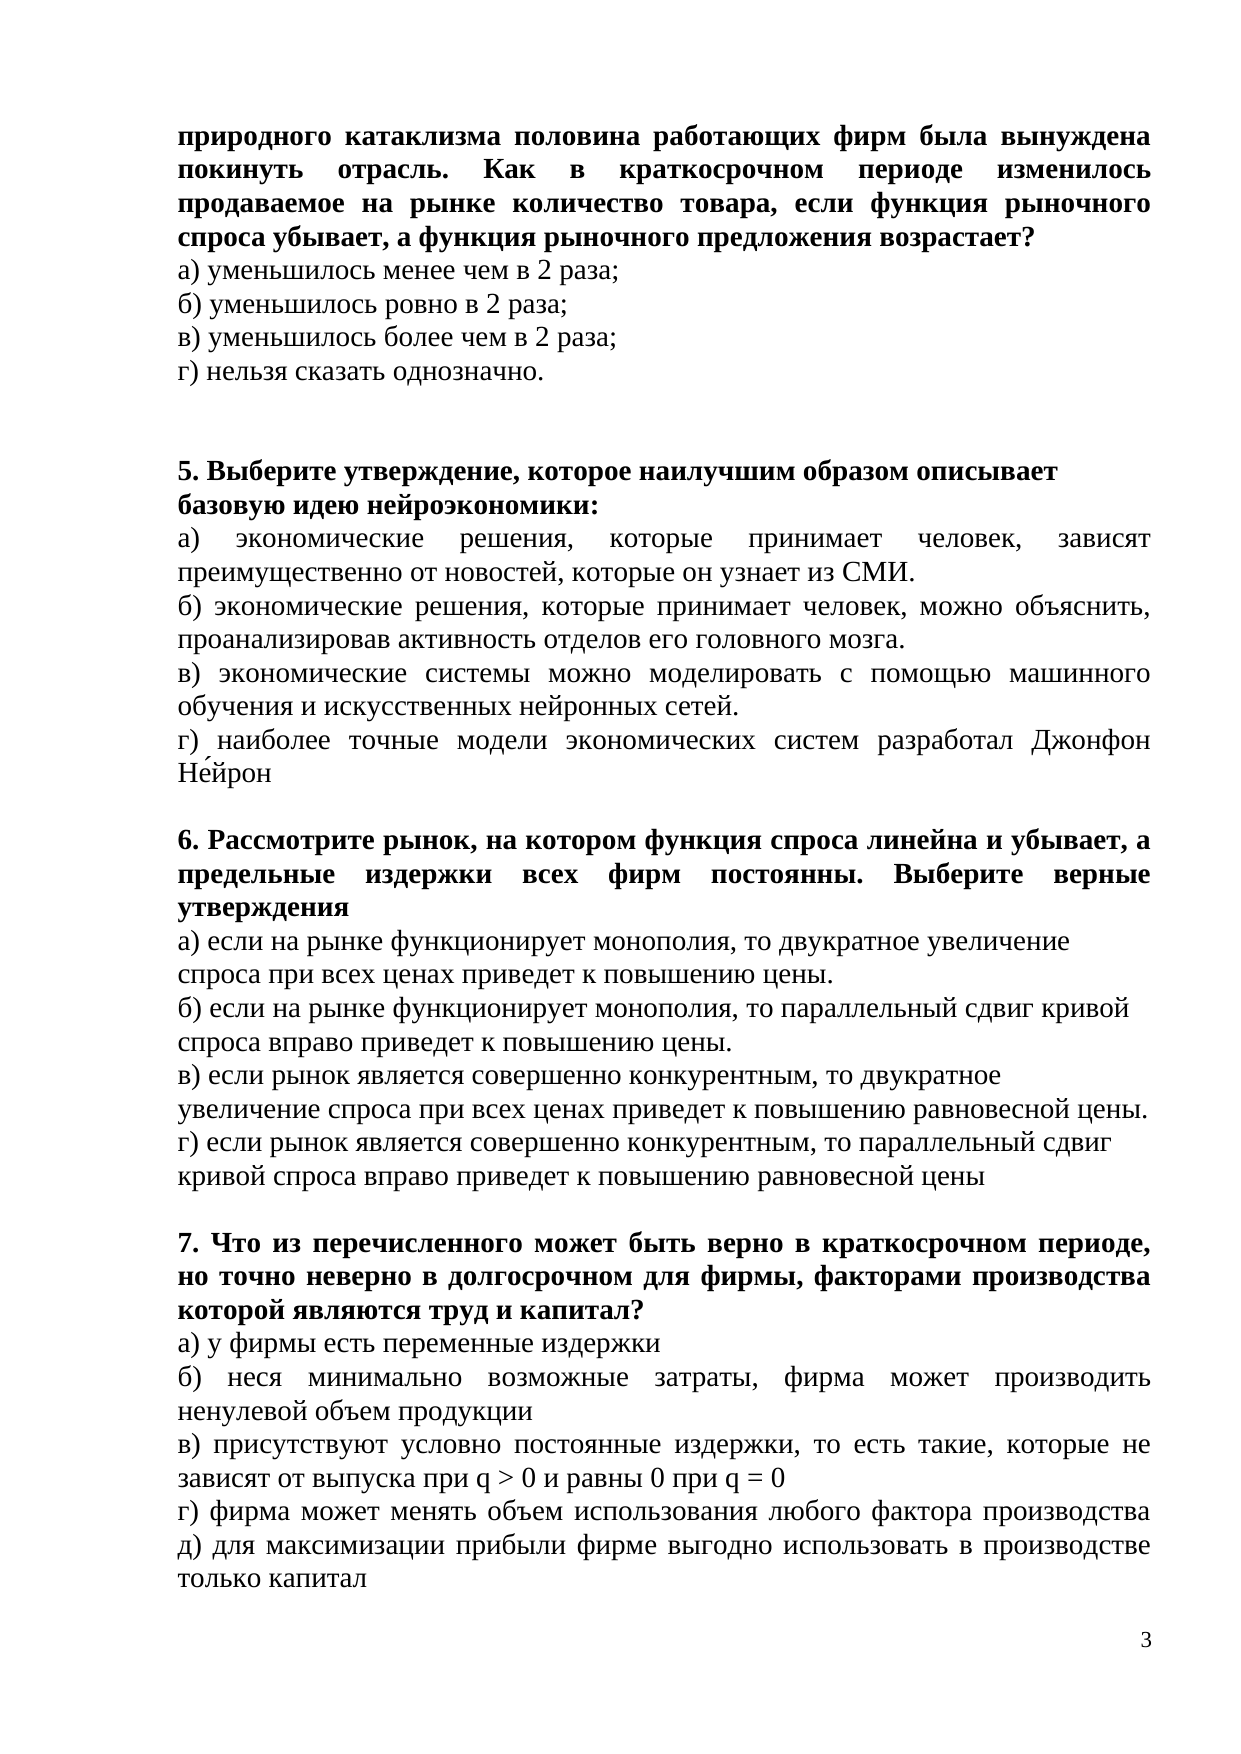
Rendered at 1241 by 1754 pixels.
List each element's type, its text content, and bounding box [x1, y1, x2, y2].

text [177, 118, 1152, 252]
text в) экономические системы можно моделировать с помощью машинного обучения и искусственных нейронных сетей. [177, 655, 1152, 722]
text а) если на рынке функционирует монополия, то двукратное увеличение спроса при всех ценах приведет к повышению цены. [177, 923, 1152, 990]
text б) экономические решения, которые принимает человек, можно объяснить, проанализировав активность отделов его головного мозга. [177, 588, 1152, 655]
text а) экономические решения, которые принимает человек, зависят преимущественно от новостей, которые он узнает из СМИ. [177, 521, 1152, 588]
text в) если рынок является совершенно конкурентным, то двукратное увеличение спроса при всех ценах приведет к повышению равновесной цены. г) если рынок является совершенно конкурентным, то параллельный сдвиг кривой спроса вправо приведет к повышению равновесной цены [177, 1057, 1152, 1191]
text 5. Выберите утверждение, которое наилучшим образом описывает базовую идею нейроэкономики: [177, 453, 1152, 521]
text 6. Рассмотрите рынок, на котором функция спроса линейна и убывает, а предельные издержки всех фирм постоянны. Выберите верные утверждения [177, 822, 1152, 923]
text г) фирма может менять объем использования любого фактора производства д) для максимизации прибыли фирме выгодно использовать в производстве только капитал [177, 1493, 1152, 1594]
text а) у фирмы есть переменные издержки [177, 1326, 1152, 1359]
text в) уменьшилось более чем в 2 раза; [177, 319, 1152, 353]
text б) уменьшилось ровно в 2 раза; [177, 286, 1152, 319]
text 7. Что из перечисленного может быть верно в краткосрочном периоде, но точно неверно в долгосрочном для фирмы, факторами производства которой являются труд и капитал? [177, 1225, 1152, 1326]
text б) если на рынке функционирует монополия, то параллельный сдвиг кривой спроса вправо приведет к повышению цены. [177, 990, 1152, 1057]
text в) присутствуют условно постоянные издержки, то есть такие, которые не зависят от выпуска при q > 0 и равны 0 при q = 0 [177, 1426, 1152, 1493]
text а) уменьшилось менее чем в 2 раза; [177, 252, 1152, 286]
text г) наиболее точные модели экономических систем разработал Джонфон Не́йрон [177, 722, 1152, 789]
text б) неся минимально возможные затраты, фирма может производить ненулевой объем продукции [177, 1359, 1152, 1426]
text г) нельзя сказать однозначно. [177, 353, 1152, 386]
